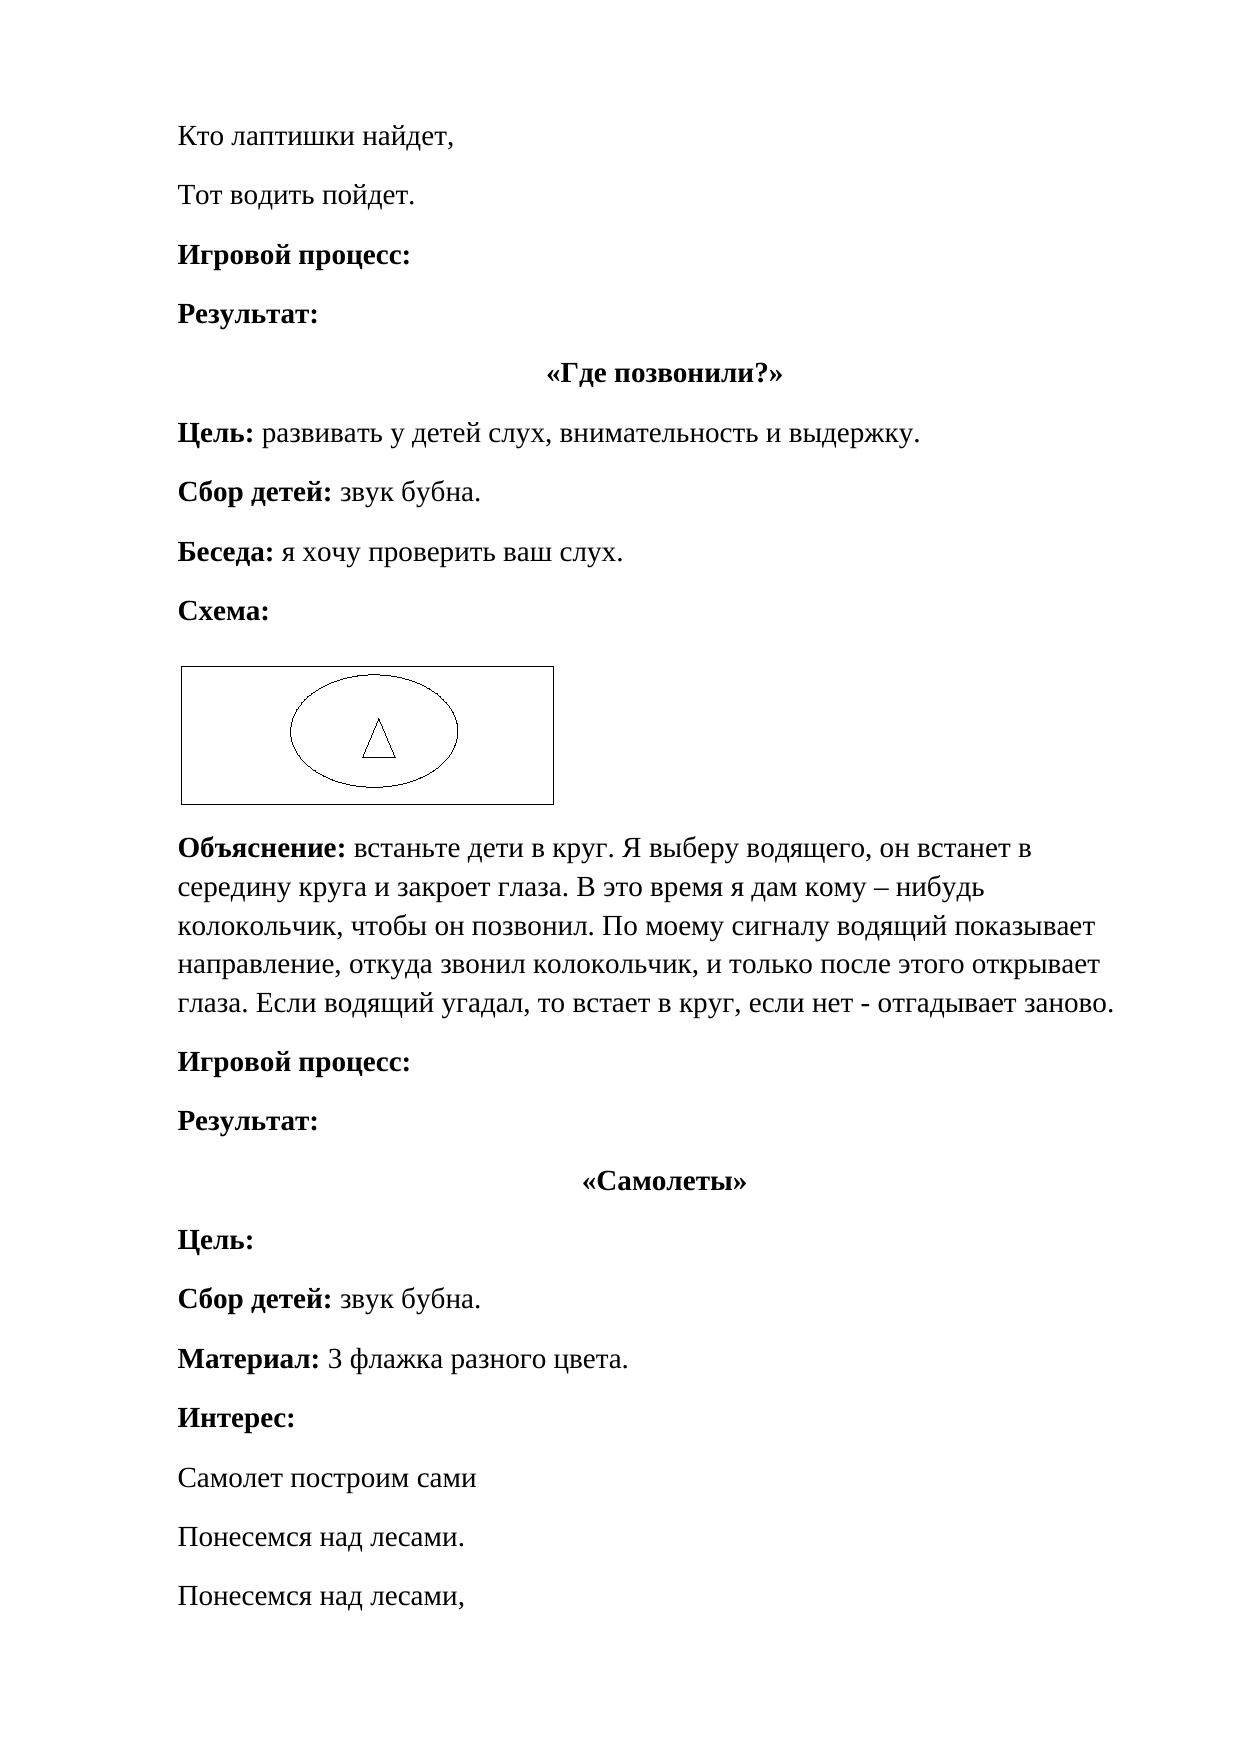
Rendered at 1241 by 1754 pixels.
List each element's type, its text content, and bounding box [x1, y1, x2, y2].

text «Где позвонили?» [177, 356, 1152, 389]
text Объяснение: встаньте дети в круг. Я выберу водящего, он встанет в середину круга и закроет глаза. В это время я дам кому – нибудь колокольчик, чтобы он позвонил. По моему сигналу водящий показывает направление, откуда звонил колокольчик, и только после этого открывает глаза. Если водящий угадал, то встает в круг, если нет - отгадывает заново. [177, 831, 1152, 1018]
text Понесемся над лесами. [177, 1519, 1152, 1553]
text Самолет построим сами [177, 1460, 1152, 1493]
text Результат: [177, 1103, 1152, 1137]
text Игровой процесс: [177, 1044, 1152, 1078]
text Тот водить пойдет. [177, 177, 1152, 211]
text Игровой процесс: [177, 237, 1152, 270]
text «Самолеты» [177, 1163, 1152, 1196]
text Понесемся над лесами, [177, 1578, 1152, 1612]
text Сбор детей: звук бубна. [177, 474, 1152, 508]
text Кто лаптишки найдет, [177, 118, 1152, 152]
text Цель: [177, 1222, 1152, 1256]
text Цель: развивать у детей слух, внимательность и выдержку. [177, 415, 1152, 448]
text Беседа: я хочу проверить ваш слух. [177, 534, 1152, 567]
text Сбор детей: звук бубна. [177, 1282, 1152, 1315]
text Схема: [177, 593, 1152, 627]
text Материал: 3 флажка разного цвета. [177, 1341, 1152, 1374]
text Результат: [177, 296, 1152, 330]
text Интерес: [177, 1400, 1152, 1434]
